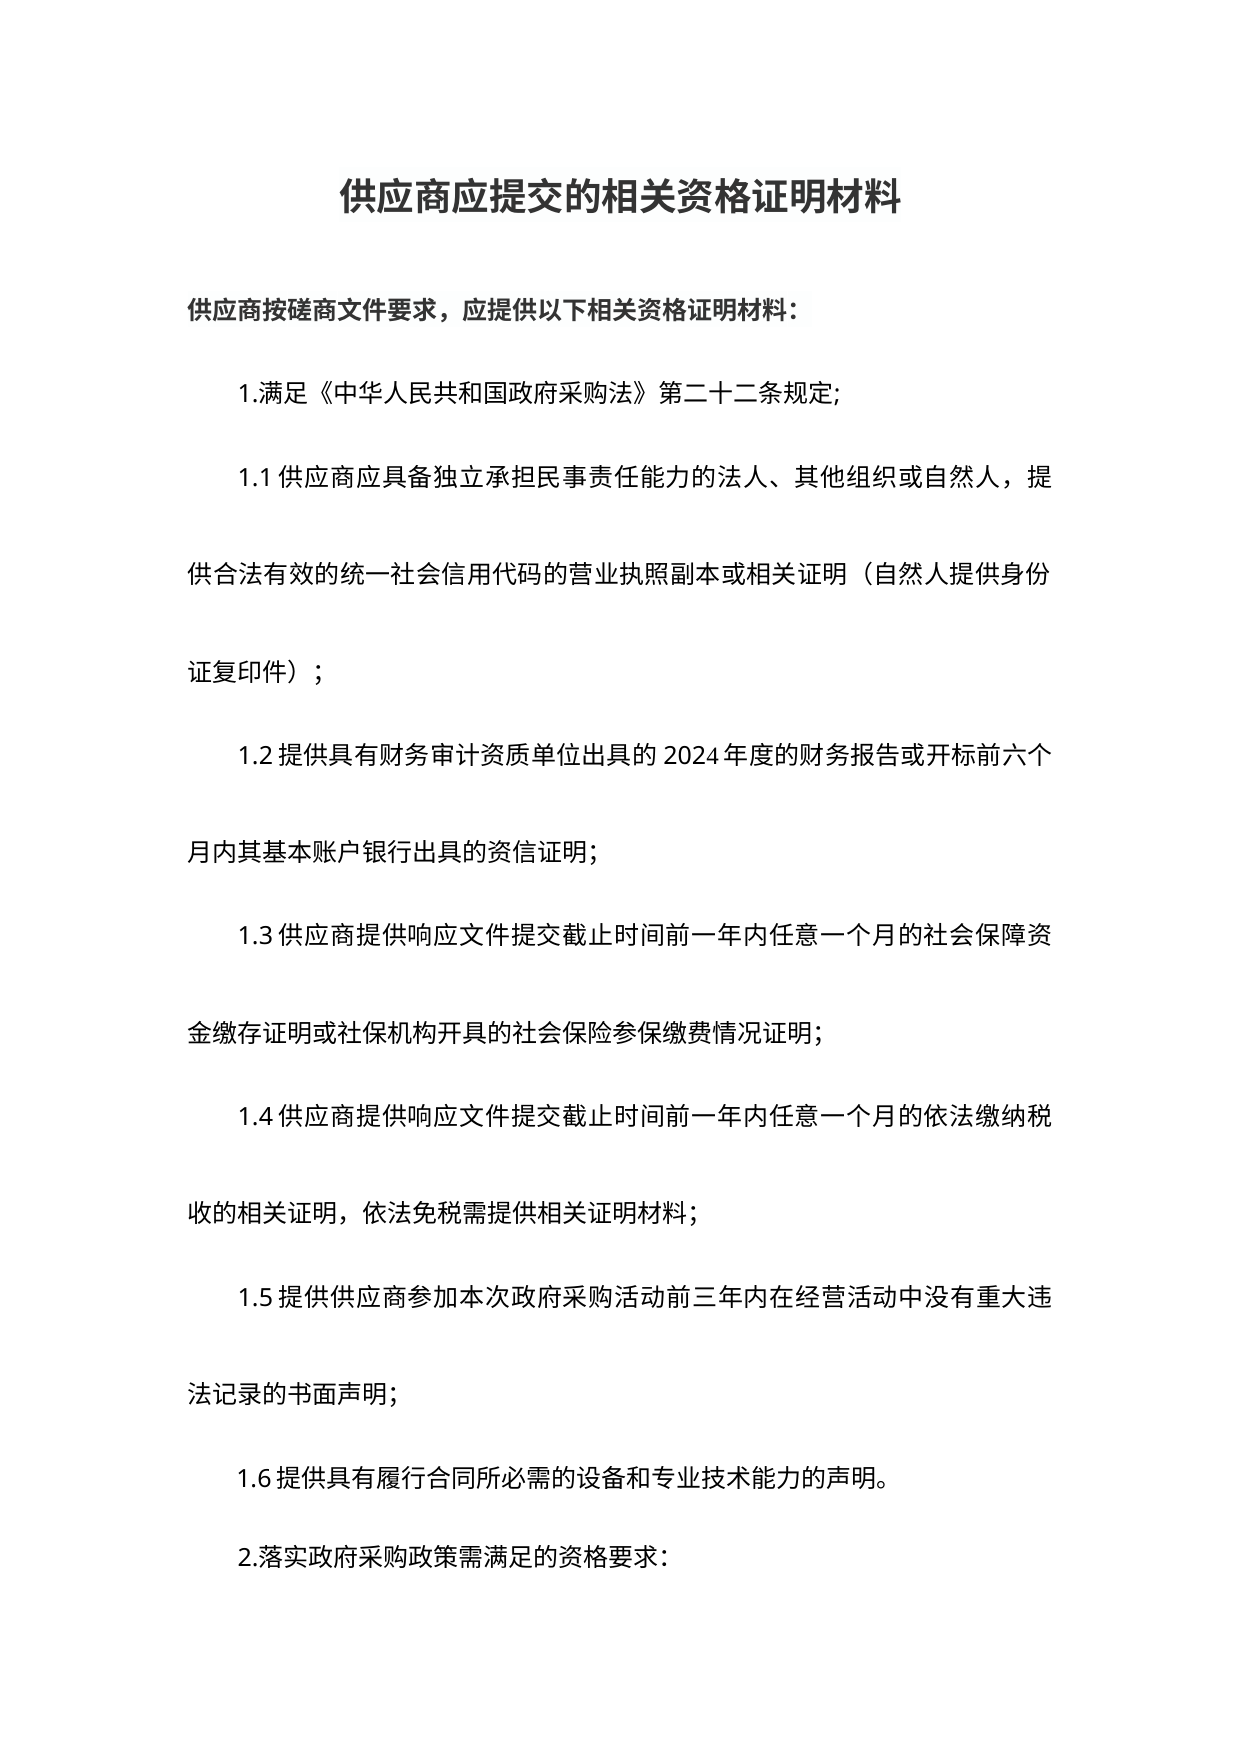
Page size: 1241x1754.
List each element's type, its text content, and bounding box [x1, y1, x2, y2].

text 1.3供应商提供响应文件提交截止时间前一年内任意一个月的社会保障资金缴存证明或社保机构开具的社会保险参保缴费情况证明； [187, 901, 1053, 1064]
text 1.满足《中华人民共和国政府采购法》第二十二条规定; [187, 359, 1053, 424]
text 供应商应提交的相关资格证明材料 [187, 162, 1053, 227]
text 2.落实政府采购政策需满足的资格要求： [187, 1523, 1053, 1588]
text 供应商按磋商文件要求，应提供以下相关资格证明材料： [187, 276, 1053, 341]
text 1.4供应商提供响应文件提交截止时间前一年内任意一个月的依法缴纳税收的相关证明，依法免税需提供相关证明材料； [187, 1082, 1053, 1244]
text 1.1供应商应具备独立承担民事责任能力的法人、其他组织或自然人，提供合法有效的统一社会信用代码的营业执照副本或相关证明（自然人提供身份证复印件）； [187, 443, 1053, 703]
text 1.2提供具有财务审计资质单位出具的2024年度的财务报告或开标前六个月内其基本账户银行出具的资信证明； [187, 721, 1053, 883]
table_header 1.6提供具有履行合同所必需的设备和专业技术能力的声明。 [186, 1443, 1240, 1523]
text 1.5提供供应商参加本次政府采购活动前三年内在经营活动中没有重大违法记录的书面声明； [187, 1263, 1053, 1425]
